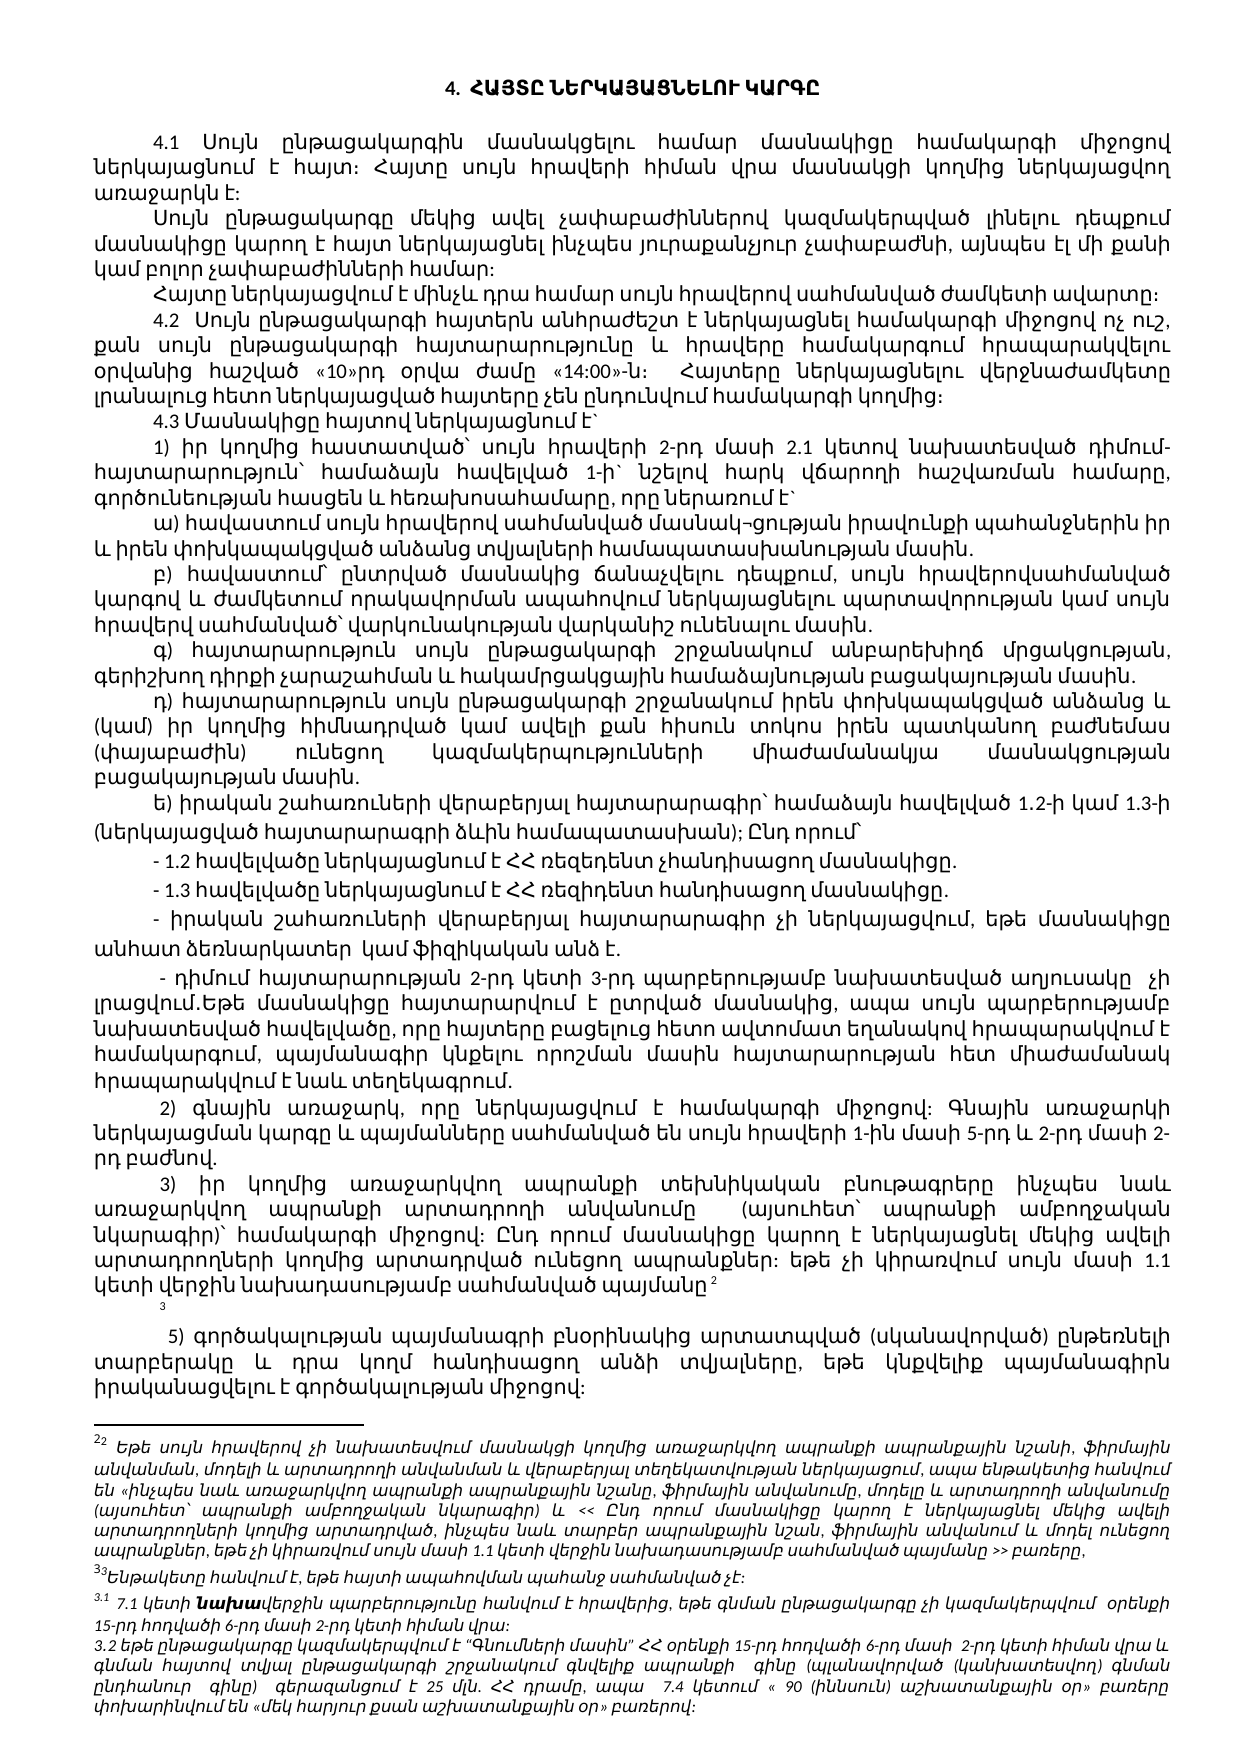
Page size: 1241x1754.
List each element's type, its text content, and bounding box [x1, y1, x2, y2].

text - դիմում հայտարարության 2-րդ կետի 3-րդ պարբերությամբ նախատեսված աղյուսակը չի լրացվում․Եթե մասնակիցը հայտարարվում է ըտրված մասնակից, ապա սույն պարբերությամբ նախատեսված հավելվածը, որը հայտերը բացելուց հետո ավտոմատ եղանակով հրապարակվում է համակարգում, պայմանագիր կնքելու որոշման մասին հայտարարության հետ միաժամանակ հրապարակվում է նաև տեղեկագրում. [94, 965, 1171, 1095]
text 1) իր կողմից հաստատված՝ սույն հրավերի 2-րդ մասի 2.1 կետով նախատեսված դիմում-հայտարարություն՝ համաձայն հավելված 1-ի` նշելով հարկ վճարողի հաշվառման համարը, գործունեության հասցեն և հեռախոսահամարը, որը ներառում է` [94, 434, 1171, 510]
text գ) հայտարարություն սույն ընթացակարգի շրջանակում անբարեխիղճ մրցակցության, գերիշխող դիրքի չարաշահման և հակամրցակցային համաձայնության բացակայության մասին. [94, 637, 1171, 688]
text - 1.2 հավելվածը ներկայացնում է ՀՀ ռեզեդենտ չհանդիսացող մասնակիցը. [94, 848, 1171, 874]
text ա) հավաստում սույն հրավերով սահմանված մասնակ¬ցության իրավունքի պահանջներին իր և իրեն փոխկապակցված անձանց տվյալների համապատասխանության մասին. [94, 510, 1171, 561]
text - իրական շահառուների վերաբերյալ հայտարարագիր չի ներկայացվում, եթե մասնակիցը անհատ ձեռնարկատեր կամ ֆիզիկական անձ է. [94, 907, 1171, 961]
text - 1.3 հավելվածը ներկայացնում է ՀՀ ռեզիդենտ հանդիսացող մասնակիցը. [94, 877, 1171, 903]
text 4.2 Սույն ընթացակարգի հայտերն անհրաժեշտ է ներկայացնել համակարգի միջոցով ոչ ուշ, քան սույն ընթացակարգի հայտարարությունը և հրավերը համակարգում հրապարակվելու օրվանից հաշված «10»րդ օրվա ժամը «14:00»-ն։ Հայտերը ներկայացնելու վերջնաժամկետը լրանալուց հետո ներկայացված հայտերը չեն ընդունվում համակարգի կողմից։ [94, 307, 1171, 409]
text 2) գնային առաջարկ, որը ներկայացվում է համակարգի միջոցով: Գնային առաջարկի ներկայացման կարգը և պայմանները սահմանված են սույն հրավերի 1-ին մասի 5-րդ և 2-րդ մասի 2-րդ բաժնով. [94, 1095, 1171, 1171]
text բ) հավաստում՝ ընտրված մասնակից ճանաչվելու դեպքում, սույն հրավերովսահմանված կարգով և ժամկետում որակավորման ապահովում ներկայացնելու պարտավորության կամ սույն հրավերվ սահմանված՝ վարկունակության վարկանիշ ունենալու մասին. [94, 561, 1171, 637]
text ե) իրական շահառուների վերաբերյալ հայտարարագիր՝ համաձայն հավելված 1․2-ի կամ 1.3-ի (ներկայացված հայտարարագրի ձևին համապատասխան); Ընդ որում՝ [94, 790, 1171, 844]
text 4. ՀԱՅՏԸ ՆԵՐԿԱՅԱՑՆԵԼՈՒ ԿԱՐԳԸ [94, 75, 1171, 100]
text դ) հայտարարություն սույն ընթացակարգի շրջանակում իրեն փոխկապակցված անձանց և (կամ) իր կողմից հիմնադրված կամ ավելի քան հիսուն տոկոս իրեն պատկանող բաժնեմաս (փայաբաժին) ունեցող կազմակերպությունների միաժամանակյա մասնակցության բացակայության մասին. [94, 688, 1171, 790]
text Սույն ընթացակարգը մեկից ավել չափաբաժիններով կազմակերպված լինելու դեպքում մասնակիցը կարող է հայտ ներկայացնել ինչպես յուրաքանչյուր չափաբաժնի, այնպես էլ մի քանի կամ բոլոր չափաբաժինների համար: [94, 205, 1171, 282]
text Հայտը ներկայացվում է մինչև դրա համար սույն հրավերով սահմանված ժամկետի ավարտը։ [94, 282, 1171, 307]
text 3) իր կողմից առաջարկվող ապրանքի տեխնիկական բնութագրերը ինչպես նաև առաջարկվող ապրանքի արտադրողի անվանումը (այսուհետ՝ ապրանքի ամբողջական նկարագիր)՝ համակարգի միջոցով: Ընդ որում մասնակիցը կարող է ներկայացնել մեկից ավելի արտադրողների կողմից արտադրված ունեցող ապրանքներ: եթե չի կիրառվում սույն մասի 1.1 կետի վերջին նախադասությամբ սահմանված պայմանը 2 [94, 1171, 1171, 1298]
text 4.3 Մասնակիցը հայտով ներկայացնում է` [94, 409, 1171, 434]
text 4.1 Սույն ընթացակարգին մասնակցելու համար մասնակիցը համակարգի միջոցով ներկայացնում է հայտ։ Հայտը սույն հրավերի հիման վրա մասնակցի կողմից ներկայացվող առաջարկն է: [94, 129, 1171, 205]
text 3 [94, 1298, 1171, 1323]
text 5) գործակալության պայմանագրի բնօրինակից արտատպված (սկանավորված) ընթեռնելի տարբերակը և դրա կողմ հանդիսացող անձի տվյալները, եթե կնքվելիք պայմանագիրն իրականացվելու է գործակալության միջոցով: [94, 1323, 1171, 1400]
